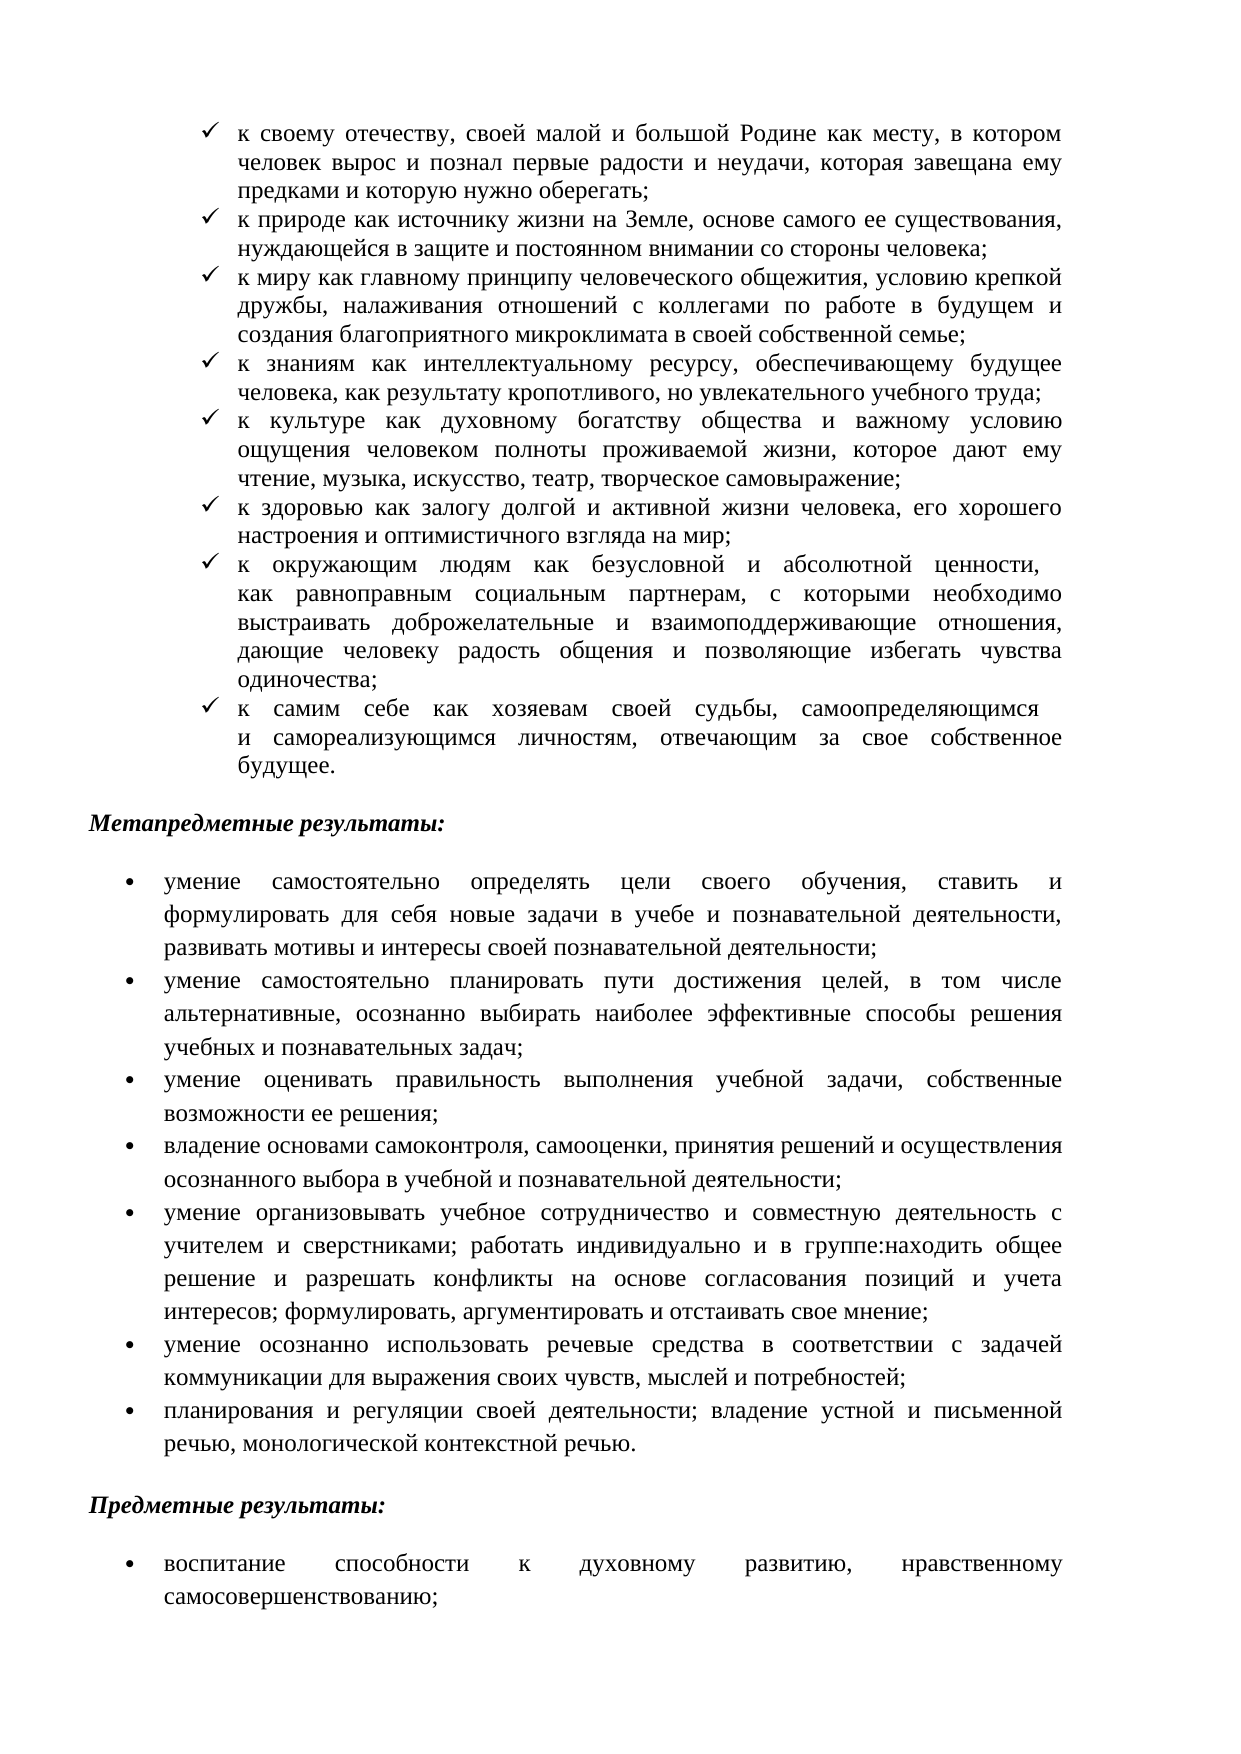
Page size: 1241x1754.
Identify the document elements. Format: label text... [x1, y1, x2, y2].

list планирования и регуляции своей деятельности; владение устной и письменной речью, монологической контекстной речью. [126, 1395, 1063, 1457]
list к самим себе как хозяевам своей судьбы, самоопределяющимся и самореализующимся личностям, отвечающим за свое собственное будущее. [200, 693, 1063, 779]
list умение самостоятельно планировать пути достижения целей, в том числе альтернативные, осознанно выбирать наиболее эффективные способы решения учебных и познавательных задач; [126, 966, 1063, 1060]
list к окружающим людям как безусловной и абсолютной ценности, как равноправным социальным партнерам, с которыми необходимо выстраивать доброжелательные и взаимоподдерживающие отношения, дающие человеку радость общения и позволяющие избегать чувства одиночества; [200, 549, 1063, 693]
list умение оценивать правильность выполнения учебной задачи, собственные возможности ее решения; [126, 1064, 1063, 1126]
text Метапредметные результаты: [89, 808, 1063, 837]
list умение самостоятельно определять цели своего обучения, ставить и формулировать для себя новые задачи в учебе и познавательной деятельности, развивать мотивы и интересы своей познавательной деятельности; [126, 866, 1063, 961]
list к природе как источнику жизни на Земле, основе самого ее существования, нуждающейся в защите и постоянном внимании со стороны человека; [200, 204, 1063, 262]
list воспитание способности к духовному развитию, нравственному самосовершенствованию; [126, 1548, 1063, 1610]
list к своему отечеству, своей малой и большой Родине как месту, в котором человек вырос и познал первые радости и неудачи, которая завещана ему предками и которую нужно оберегать; [200, 118, 1063, 204]
list умение осознанно использовать речевые средства в соответствии с задачей коммуникации для выражения своих чувств, мыслей и потребностей; [126, 1329, 1063, 1391]
list умение организовывать учебное сотрудничество и совместную деятельность с учителем и сверстниками; работать индивидуально и в группе:находить общее решение и разрешать конфликты на основе согласования позиций и учета интересов; формулировать, аргументировать и отстаивать свое мнение; [126, 1197, 1063, 1324]
list к миру как главному принципу человеческого общежития, условию крепкой дружбы, налаживания отношений с коллегами по работе в будущем и создания благоприятного микроклимата в своей собственной семье; [200, 262, 1063, 348]
list к здоровью как залогу долгой и активной жизни человека, его хорошего настроения и оптимистичного взгляда на мир; [200, 492, 1063, 549]
list к знаниям как интеллектуальному ресурсу, обеспечивающему будущее человека, как результату кропотливого, но увлекательного учебного труда; [200, 348, 1063, 406]
text Предметные результаты: [89, 1490, 1063, 1519]
list к культуре как духовному богатству общества и важному условию ощущения человеком полноты проживаемой жизни, которое дают ему чтение, музыка, искусство, театр, творческое самовыражение; [200, 406, 1063, 492]
list владение основами самоконтроля, самооценки, принятия решений и осуществления осознанного выбора в учебной и познавательной деятельности; [126, 1131, 1063, 1192]
